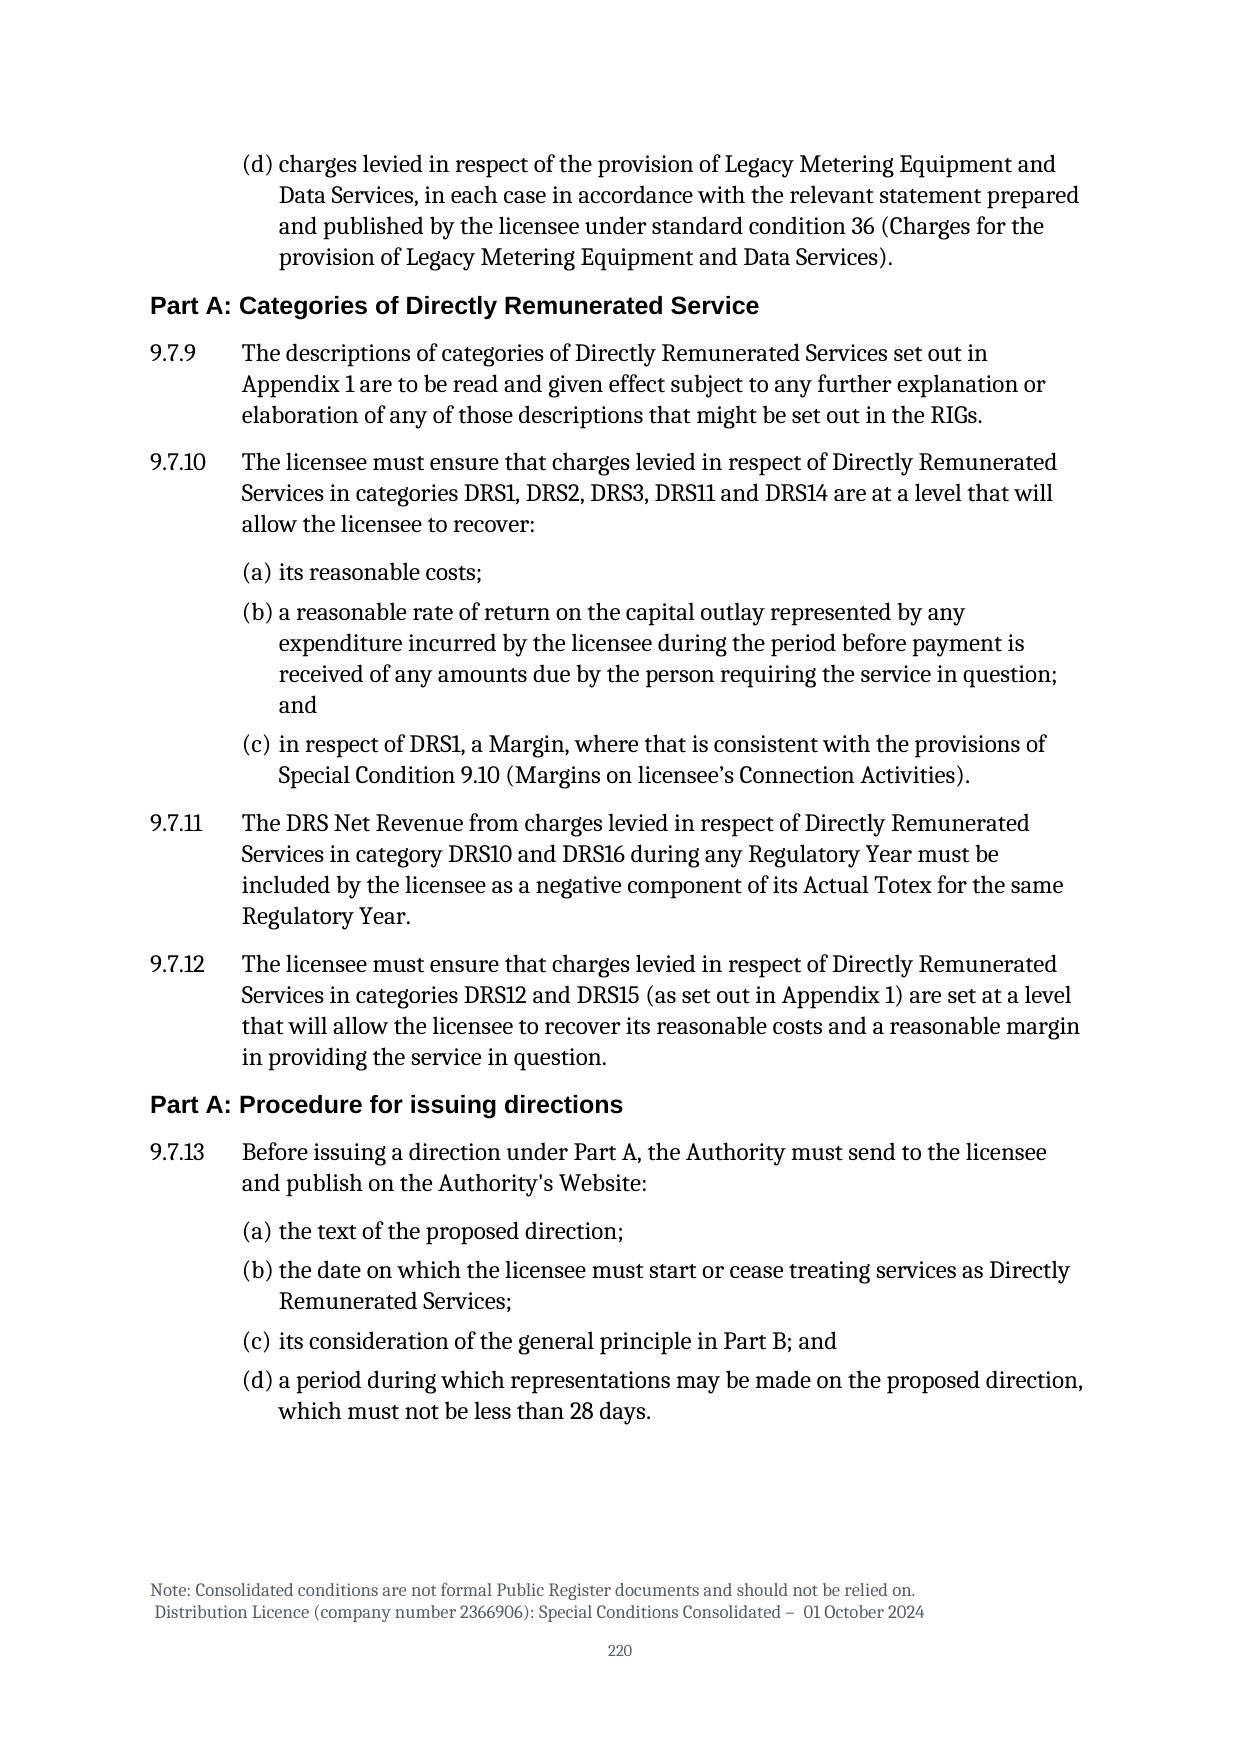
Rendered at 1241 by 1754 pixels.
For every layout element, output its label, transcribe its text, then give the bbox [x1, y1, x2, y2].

text The DRS Net Revenue from charges levied in respect of Directly Remunerated Services in category DRS10 and DRS16 during any Regulatory Year must be included by the licensee as a negative component of its Actual Totex for the same Regulatory Year. [150, 809, 1090, 931]
text The licensee must ensure that charges levied in respect of Directly Remunerated Services in categories DRS1, DRS2, DRS3, DRS11 and DRS14 are at a level that will allow the licensee to recover: [150, 448, 1090, 539]
text Before issuing a direction under Part A, the Authority must send to the licensee and publish on the Authority's Website: [150, 1138, 1090, 1198]
list charges levied in respect of the provision of Legacy Metering Equipment and Data Services, in each case in accordance with the relevant statement prepared and published by the licensee under standard condition 36 (Charges for the provision of Legacy Metering Equipment and Data Services). [242, 150, 1090, 272]
list a reasonable rate of return on the capital outlay represented by any expenditure incurred by the licensee during the period before payment is received of any amounts due by the person requiring the service in question; and [242, 597, 1090, 719]
list the text of the proposed direction; [242, 1217, 1090, 1246]
text The descriptions of categories of Directly Remunerated Services set out in Appendix 1 are to be read and given effect subject to any further explanation or elaboration of any of those descriptions that might be set out in the RIGs. [150, 338, 1090, 429]
list the date on which the licensee must start or cease treating services as Directly Remunerated Services; [242, 1256, 1090, 1316]
list its reasonable costs; [242, 558, 1090, 587]
text The licensee must ensure that charges levied in respect of Directly Remunerated Services in categories DRS12 and DRS15 (as set out in Appendix 1) are set at a level that will allow the licensee to recover its reasonable costs and a reasonable margin in providing the service in question. [150, 949, 1090, 1071]
list its consideration of the general principle in Part B; and [242, 1327, 1090, 1355]
list a period during which representations may be made on the proposed direction, which must not be less than 28 days. [242, 1366, 1090, 1426]
list in respect of DRS1, a Margin, where that is consistent with the provisions of Special Condition 9.10 (Margins on licensee’s Connection Activities). [242, 730, 1090, 790]
subtitle Procedure for issuing directions [150, 1090, 1090, 1119]
subtitle Categories of Directly Remunerated Service [150, 291, 1090, 319]
